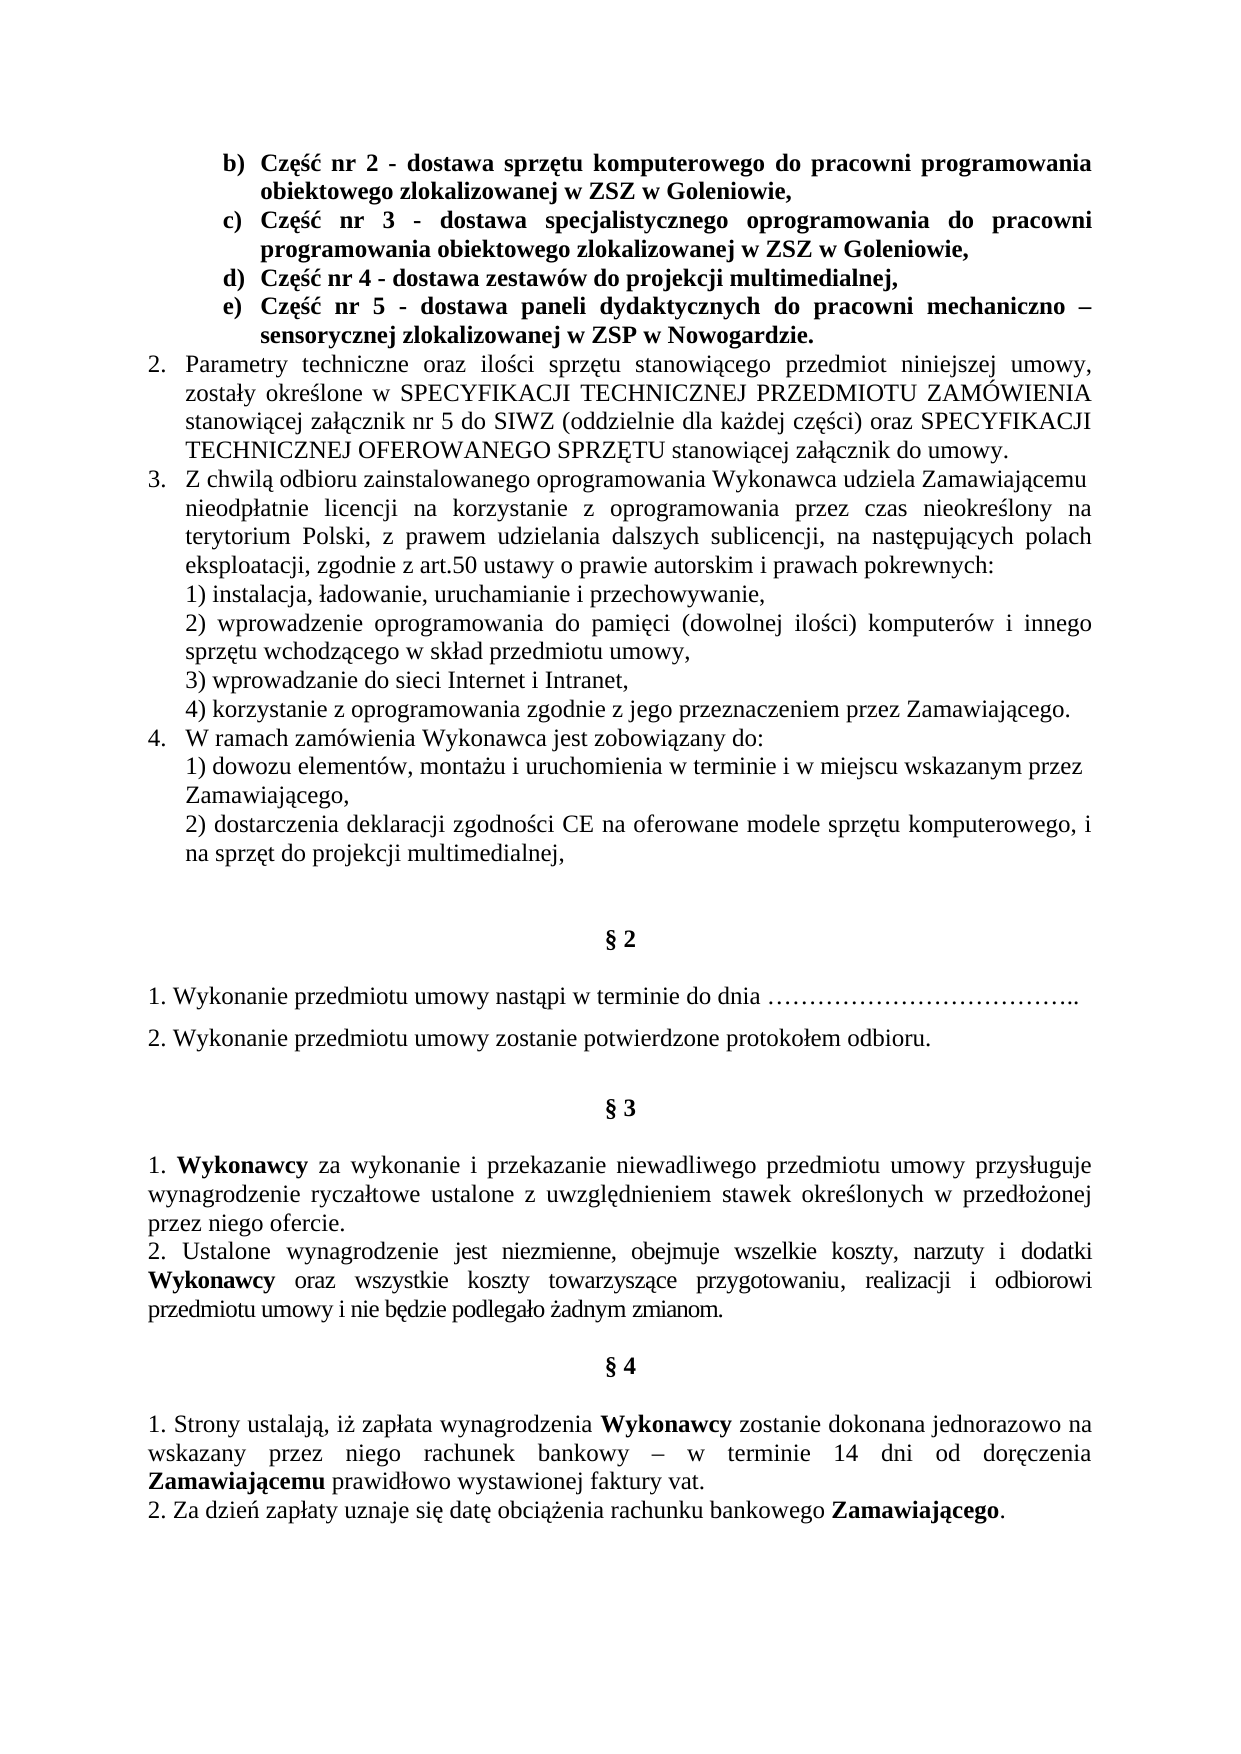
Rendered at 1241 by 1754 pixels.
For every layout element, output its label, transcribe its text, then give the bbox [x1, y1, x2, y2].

list Część nr 4 - dostawa zestawów do projekcji multimedialnej, [223, 263, 1093, 291]
list 2) dostarczenia deklaracji zgodności CE na oferowane modele sprzętu komputerowego, i na sprzęt do projekcji multimedialnej, [185, 809, 1093, 866]
text § 2 [148, 924, 1093, 953]
list 1) instalacja, ładowanie, uruchamianie i przechowywanie, [185, 579, 1093, 608]
list 3) wprowadzanie do sieci Internet i Intranet, [185, 665, 1093, 694]
list Zamawiającego, [185, 780, 1093, 809]
text § 3 [148, 1093, 1093, 1121]
list 2) wprowadzenie oprogramowania do pamięci (dowolnej ilości) komputerów i innego sprzętu wchodzącego w skład przedmiotu umowy, [185, 608, 1093, 665]
list W ramach zamówienia Wykonawca jest zobowiązany do: [148, 723, 1093, 751]
text 1. Wykonawcy za wykonanie i przekazanie niewadliwego przedmiotu umowy przysługuje wynagrodzenie ryczałtowe ustalone z uwzględnieniem stawek określonych w przedłożonej przez niego ofercie. [148, 1150, 1093, 1236]
text 2. Za dzień zapłaty uznaje się datę obciążenia rachunku bankowego Zamawiającego. [148, 1495, 1093, 1524]
text 1. Wykonanie przedmiotu umowy nastąpi w terminie do dnia ……………………………….. [148, 981, 1093, 1010]
text 2. Ustalone wynagrodzenie jest niezmienne, obejmuje wszelkie koszty, narzuty i dodatki Wykonawcy oraz wszystkie koszty towarzyszące przygotowaniu, realizacji i odbiorowi przedmiotu umowy i nie będzie podlegało żadnym zmianom. [148, 1236, 1093, 1323]
list Część nr 2 - dostawa sprzętu komputerowego do pracowni programowania obiektowego zlokalizowanej w ZSZ w Goleniowie, [223, 148, 1093, 205]
list 4) korzystanie z oprogramowania zgodnie z jego przeznaczeniem przez Zamawiającego. [185, 694, 1093, 723]
list Część nr 3 - dostawa specjalistycznego oprogramowania do pracowni programowania obiektowego zlokalizowanej w ZSZ w Goleniowie, [223, 205, 1093, 263]
list 1) dowozu elementów, montażu i uruchomienia w terminie i w miejscu wskazanym przez [185, 751, 1093, 780]
text 1. Strony ustalają, iż zapłata wynagrodzenia Wykonawcy zostanie dokonana jednorazowo na wskazany przez niego rachunek bankowy – w terminie 14 dni od doręczenia Zamawiającemu prawidłowo wystawionej faktury vat. [148, 1409, 1093, 1495]
list nieodpłatnie licencji na korzystanie z oprogramowania przez czas nieokreślony na terytorium Polski, z prawem udzielania dalszych sublicencji, na następujących polach eksploatacji, zgodnie z art.50 ustawy o prawie autorskim i prawach pokrewnych: [185, 493, 1093, 579]
text 2. Wykonanie przedmiotu umowy zostanie potwierdzone protokołem odbioru. [148, 1023, 1093, 1051]
list Część nr 5 - dostawa paneli dydaktycznych do pracowni mechaniczno – sensorycznej zlokalizowanej w ZSP w Nowogardzie. [223, 291, 1093, 349]
text § 4 [148, 1351, 1093, 1380]
list Parametry techniczne oraz ilości sprzętu stanowiącego przedmiot niniejszej umowy, zostały określone w SPECYFIKACJI TECHNICZNEJ PRZEDMIOTU ZAMÓWIENIA stanowiącej załącznik nr 5 do SIWZ (oddzielnie dla każdej części) oraz SPECYFIKACJI TECHNICZNEJ OFEROWANEGO SPRZĘTU stanowiącej załącznik do umowy. [148, 349, 1093, 464]
list Z chwilą odbioru zainstalowanego oprogramowania Wykonawca udziela Zamawiającemu [148, 464, 1093, 493]
